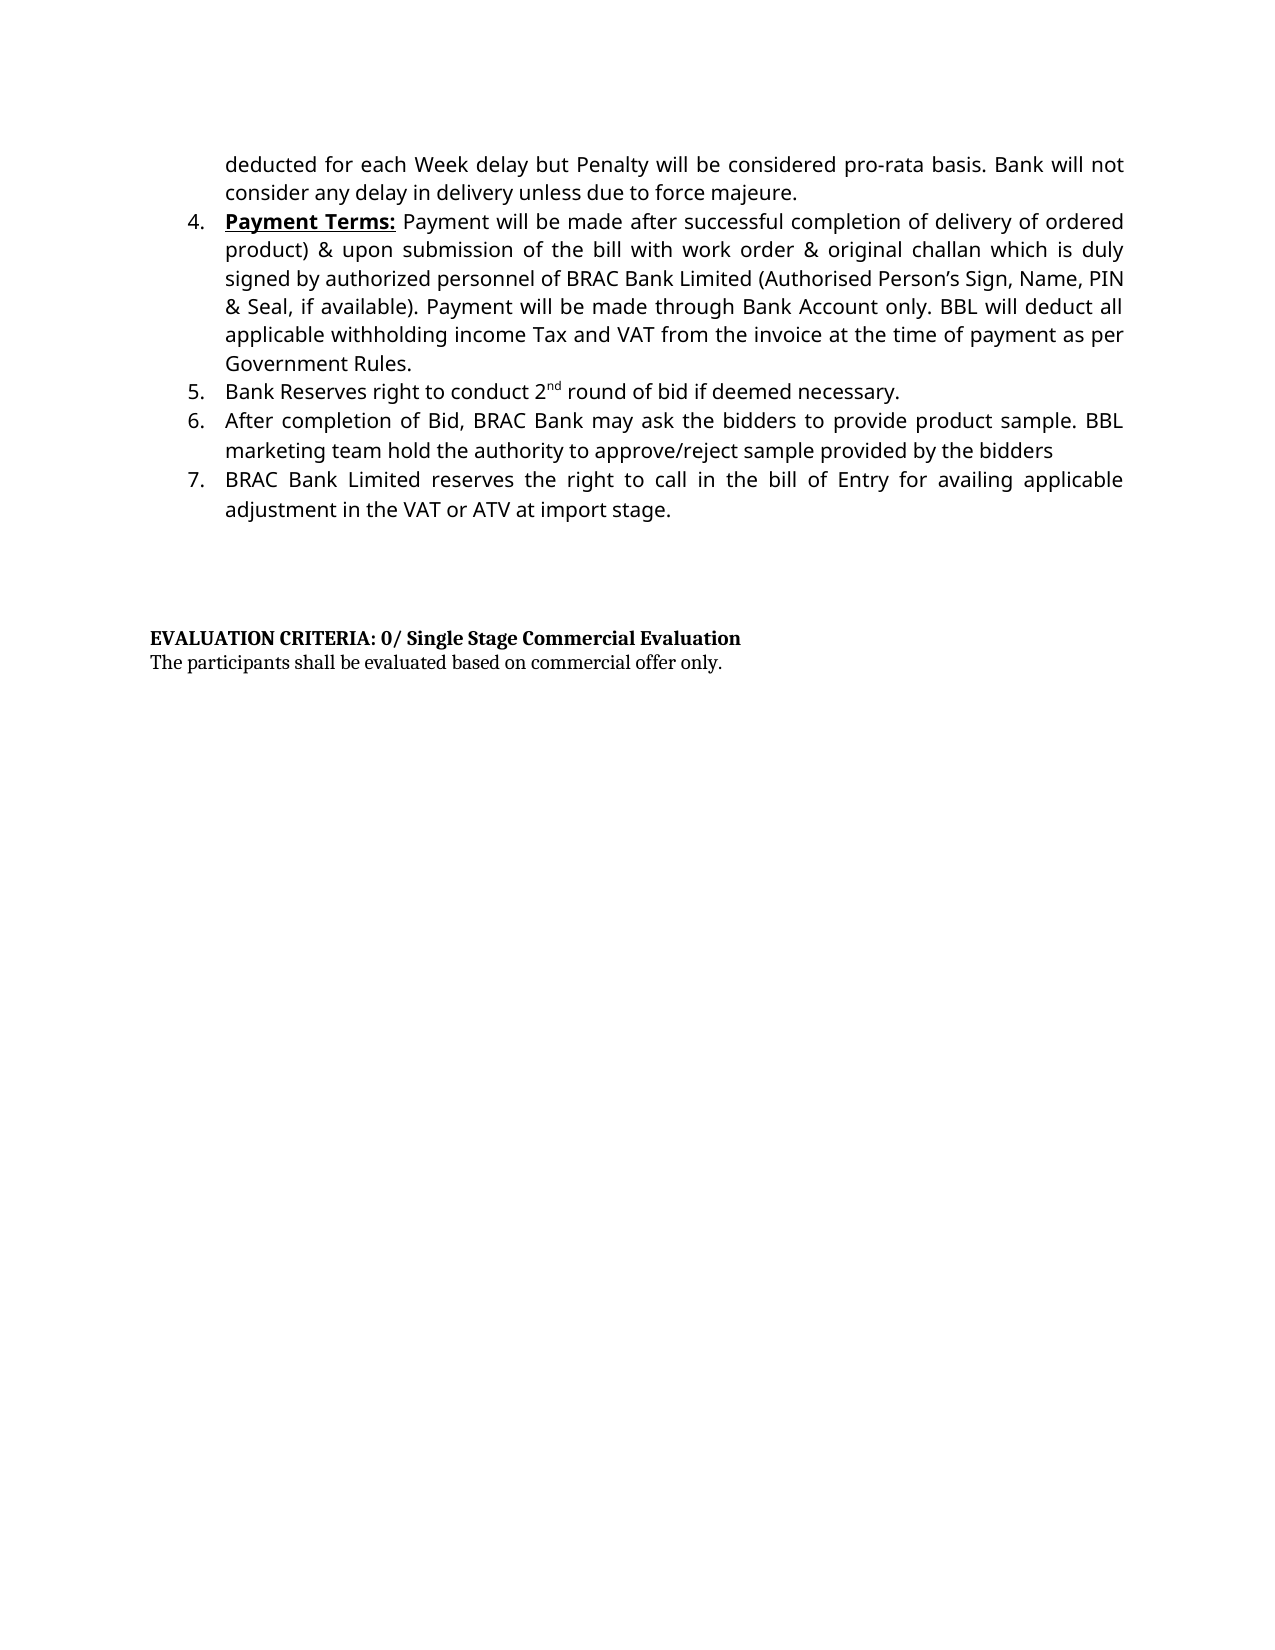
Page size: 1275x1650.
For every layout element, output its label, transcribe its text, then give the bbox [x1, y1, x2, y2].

list Payment Terms: Payment will be made after successful completion of delivery of ordered product) & upon submission of the bill with work order & original challan which is duly signed by authorized personnel of BRAC Bank Limited (Authorised Person’s Sign, Name, PIN & Seal, if available). Payment will be made through Bank Account only. BBL will deduct all applicable withholding income Tax and VAT from the invoice at the time of payment as per Government Rules. [187, 207, 1125, 377]
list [187, 150, 1125, 207]
list Bank Reserves right to conduct 2nd round of bid if deemed necessary. [187, 377, 1125, 406]
text The participants shall be evaluated based on commercial offer only. [150, 651, 1125, 675]
text EVALUATION CRITERIA: 0/ Single Stage Commercial Evaluation [150, 627, 1125, 651]
list BRAC Bank Limited reserves the right to call in the bill of Entry for availing applicable adjustment in the VAT or ATV at import stage. [187, 466, 1125, 524]
list After completion of Bid, BRAC Bank may ask the bidders to provide product sample. BBL marketing team hold the authority to approve/reject sample provided by the bidders [187, 406, 1125, 464]
